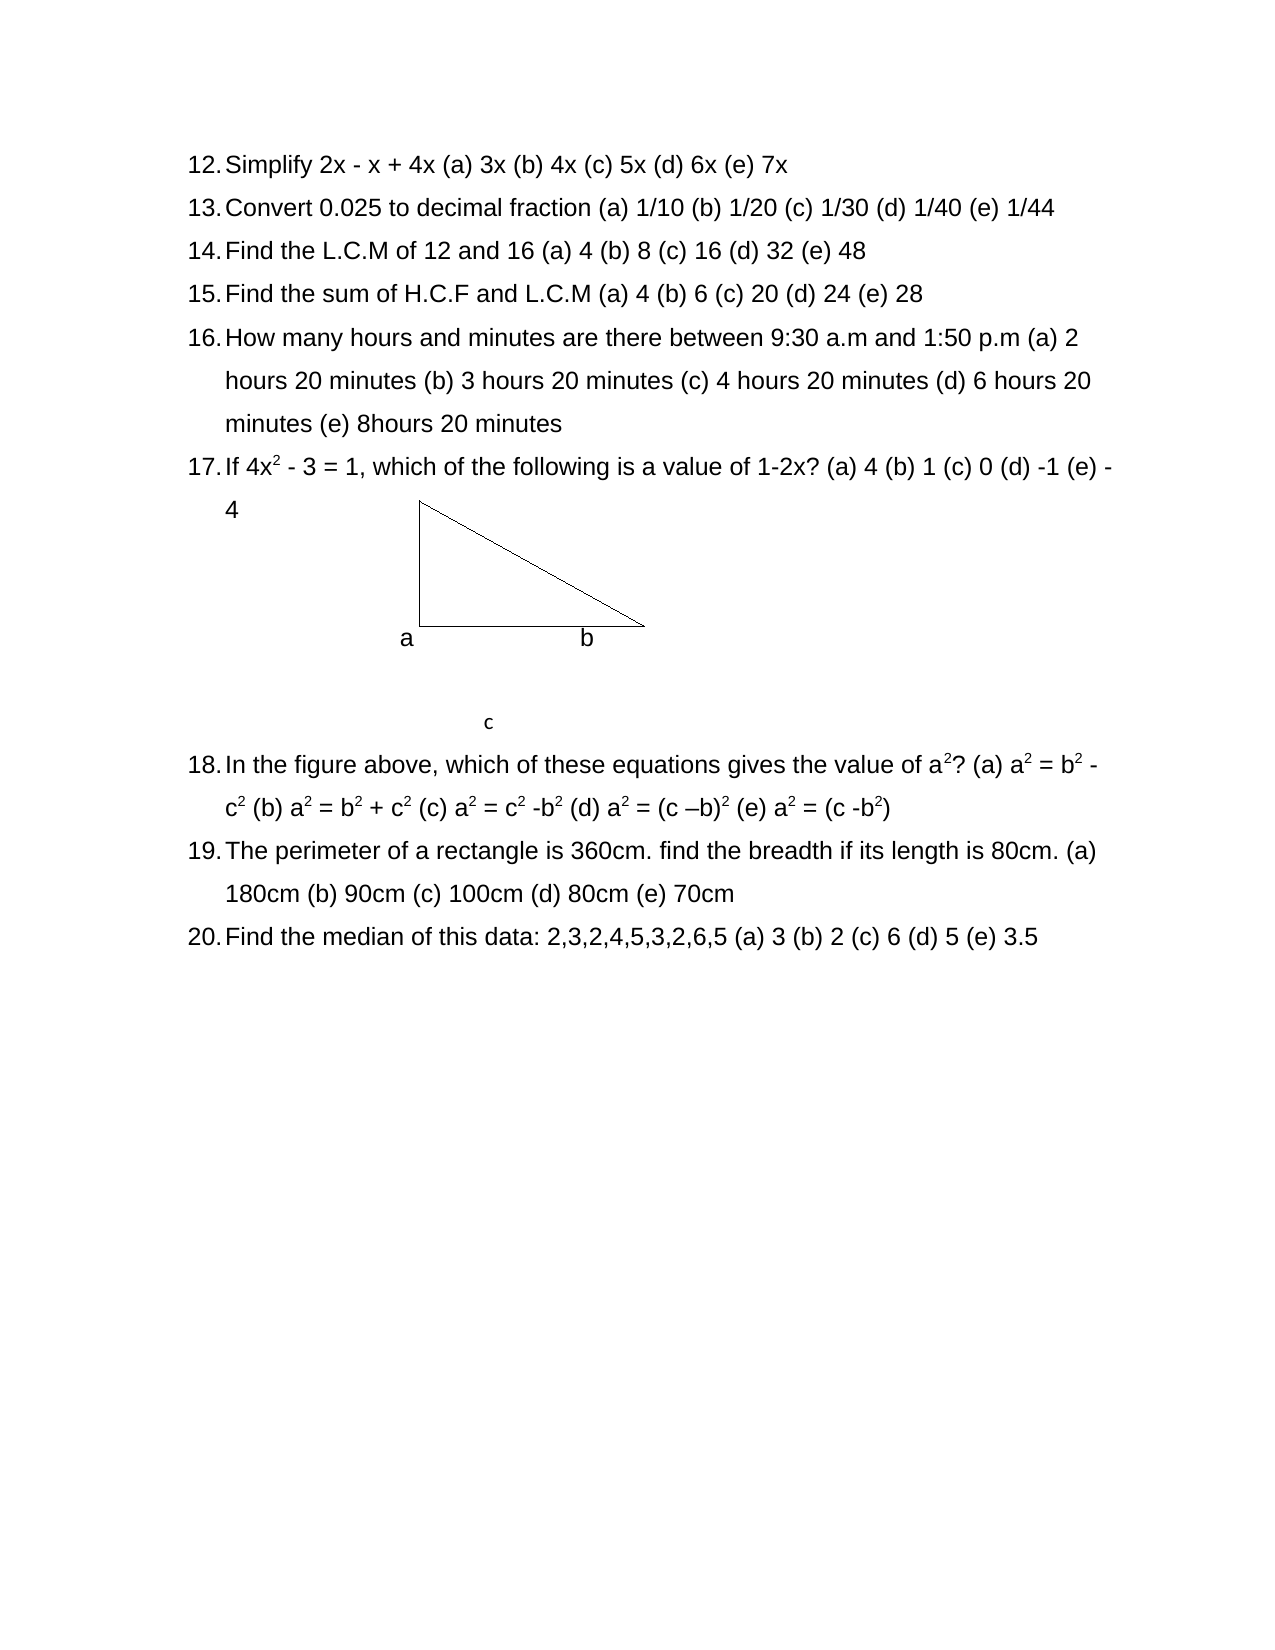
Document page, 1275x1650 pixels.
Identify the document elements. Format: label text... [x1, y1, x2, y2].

list If 4x2 - 3 = 1, which of the following is a value of 1-2x? (a) 4 (b) 1 (c) 0 (d) -1 (e) -4 [187, 452, 1125, 524]
list Find the median of this data: 2,3,2,4,5,3,2,6,5 (a) 3 (b) 2 (c) 6 (d) 5 (e) 3.5 [187, 922, 1125, 951]
list The perimeter of a rectangle is 360cm. find the breadth if its length is 80cm. (a) 180cm (b) 90cm (c) 100cm (d) 80cm (e) 70cm [187, 836, 1125, 908]
list How many hours and minutes are there between 9:30 a.m and 1:50 p.m (a) 2 hours 20 minutes (b) 3 hours 20 minutes (c) 4 hours 20 minutes (d) 6 hours 20 minutes (e) 8hours 20 minutes [187, 322, 1125, 437]
text a b [150, 623, 1125, 652]
list Find the sum of H.C.F and L.C.M (a) 4 (b) 6 (c) 20 (d) 24 (e) 28 [187, 279, 1125, 308]
list Find the L.C.M of 12 and 16 (a) 4 (b) 8 (c) 16 (d) 32 (e) 48 [187, 236, 1125, 265]
list In the figure above, which of these equations gives the value of a2? (a) a2 = b2 - c2 (b) a2 = b2 + c2 (c) a2 = c2 -b2 (d) a2 = (c –b)2 (e) a2 = (c -b2) [187, 750, 1125, 822]
list Simplify 2x - x + 4x (a) 3x (b) 4x (c) 5x (d) 6x (e) 7x [187, 150, 1125, 179]
list Convert 0.025 to decimal fraction (a) 1/10 (b) 1/20 (c) 1/30 (d) 1/40 (e) 1/44 [187, 193, 1125, 222]
